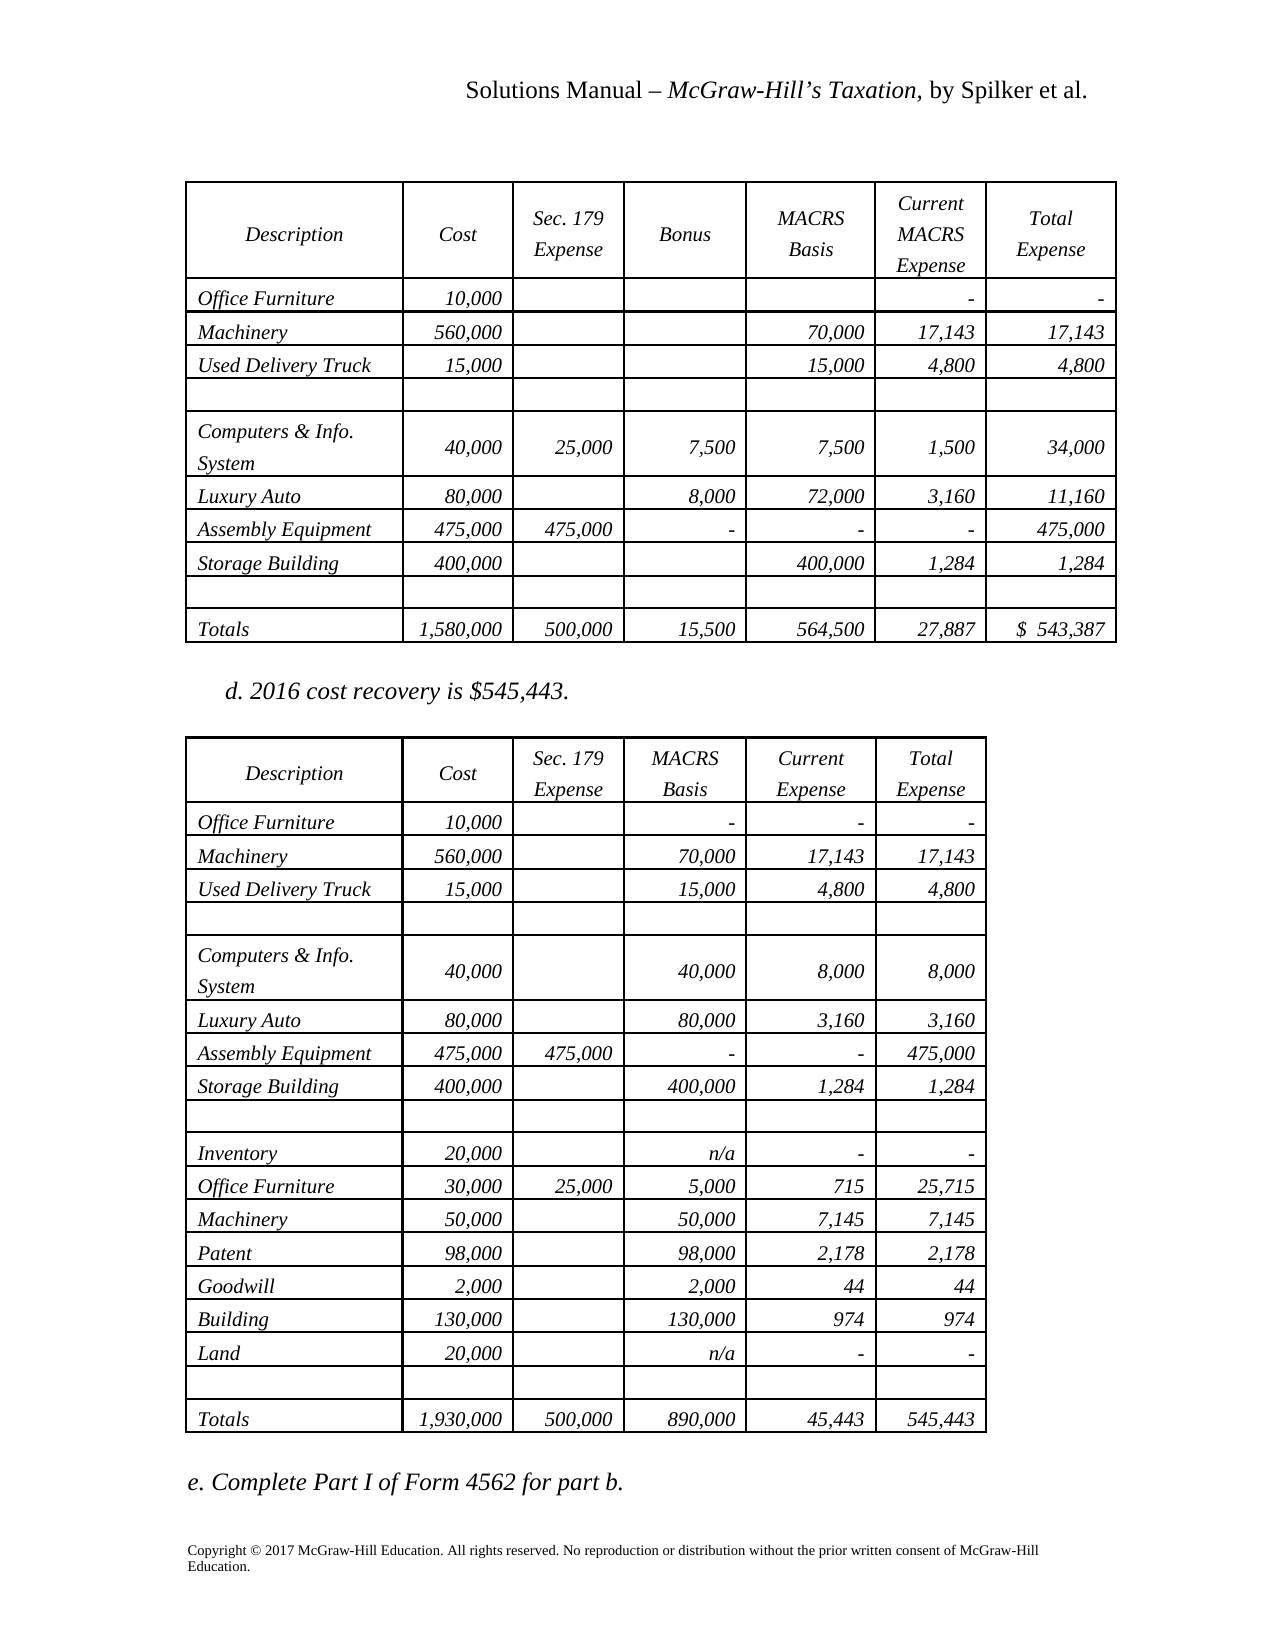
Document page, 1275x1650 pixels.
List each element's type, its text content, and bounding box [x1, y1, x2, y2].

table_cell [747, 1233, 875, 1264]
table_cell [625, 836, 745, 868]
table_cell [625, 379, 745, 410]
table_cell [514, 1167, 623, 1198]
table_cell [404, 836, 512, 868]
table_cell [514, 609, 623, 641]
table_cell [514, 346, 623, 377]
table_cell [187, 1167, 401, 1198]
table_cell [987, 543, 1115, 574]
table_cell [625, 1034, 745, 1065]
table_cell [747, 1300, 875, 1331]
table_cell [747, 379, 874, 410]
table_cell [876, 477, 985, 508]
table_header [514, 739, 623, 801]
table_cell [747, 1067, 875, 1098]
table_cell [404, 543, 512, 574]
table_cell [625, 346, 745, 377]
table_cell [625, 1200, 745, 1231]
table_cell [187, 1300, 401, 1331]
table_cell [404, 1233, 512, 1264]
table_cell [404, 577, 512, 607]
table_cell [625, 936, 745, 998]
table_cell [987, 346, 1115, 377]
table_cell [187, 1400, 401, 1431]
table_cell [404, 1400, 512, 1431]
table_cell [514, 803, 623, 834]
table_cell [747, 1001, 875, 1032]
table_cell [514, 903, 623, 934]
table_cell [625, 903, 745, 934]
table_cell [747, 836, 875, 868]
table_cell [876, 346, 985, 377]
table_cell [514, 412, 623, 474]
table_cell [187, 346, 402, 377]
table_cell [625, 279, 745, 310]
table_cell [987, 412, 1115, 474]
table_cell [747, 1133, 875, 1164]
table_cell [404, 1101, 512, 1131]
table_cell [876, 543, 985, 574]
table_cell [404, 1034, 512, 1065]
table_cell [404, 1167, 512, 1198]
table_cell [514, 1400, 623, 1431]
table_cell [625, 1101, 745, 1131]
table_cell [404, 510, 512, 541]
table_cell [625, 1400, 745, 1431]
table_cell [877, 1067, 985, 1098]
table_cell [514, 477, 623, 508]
text d. 2016 cost recovery is $545,443. [225, 674, 1087, 705]
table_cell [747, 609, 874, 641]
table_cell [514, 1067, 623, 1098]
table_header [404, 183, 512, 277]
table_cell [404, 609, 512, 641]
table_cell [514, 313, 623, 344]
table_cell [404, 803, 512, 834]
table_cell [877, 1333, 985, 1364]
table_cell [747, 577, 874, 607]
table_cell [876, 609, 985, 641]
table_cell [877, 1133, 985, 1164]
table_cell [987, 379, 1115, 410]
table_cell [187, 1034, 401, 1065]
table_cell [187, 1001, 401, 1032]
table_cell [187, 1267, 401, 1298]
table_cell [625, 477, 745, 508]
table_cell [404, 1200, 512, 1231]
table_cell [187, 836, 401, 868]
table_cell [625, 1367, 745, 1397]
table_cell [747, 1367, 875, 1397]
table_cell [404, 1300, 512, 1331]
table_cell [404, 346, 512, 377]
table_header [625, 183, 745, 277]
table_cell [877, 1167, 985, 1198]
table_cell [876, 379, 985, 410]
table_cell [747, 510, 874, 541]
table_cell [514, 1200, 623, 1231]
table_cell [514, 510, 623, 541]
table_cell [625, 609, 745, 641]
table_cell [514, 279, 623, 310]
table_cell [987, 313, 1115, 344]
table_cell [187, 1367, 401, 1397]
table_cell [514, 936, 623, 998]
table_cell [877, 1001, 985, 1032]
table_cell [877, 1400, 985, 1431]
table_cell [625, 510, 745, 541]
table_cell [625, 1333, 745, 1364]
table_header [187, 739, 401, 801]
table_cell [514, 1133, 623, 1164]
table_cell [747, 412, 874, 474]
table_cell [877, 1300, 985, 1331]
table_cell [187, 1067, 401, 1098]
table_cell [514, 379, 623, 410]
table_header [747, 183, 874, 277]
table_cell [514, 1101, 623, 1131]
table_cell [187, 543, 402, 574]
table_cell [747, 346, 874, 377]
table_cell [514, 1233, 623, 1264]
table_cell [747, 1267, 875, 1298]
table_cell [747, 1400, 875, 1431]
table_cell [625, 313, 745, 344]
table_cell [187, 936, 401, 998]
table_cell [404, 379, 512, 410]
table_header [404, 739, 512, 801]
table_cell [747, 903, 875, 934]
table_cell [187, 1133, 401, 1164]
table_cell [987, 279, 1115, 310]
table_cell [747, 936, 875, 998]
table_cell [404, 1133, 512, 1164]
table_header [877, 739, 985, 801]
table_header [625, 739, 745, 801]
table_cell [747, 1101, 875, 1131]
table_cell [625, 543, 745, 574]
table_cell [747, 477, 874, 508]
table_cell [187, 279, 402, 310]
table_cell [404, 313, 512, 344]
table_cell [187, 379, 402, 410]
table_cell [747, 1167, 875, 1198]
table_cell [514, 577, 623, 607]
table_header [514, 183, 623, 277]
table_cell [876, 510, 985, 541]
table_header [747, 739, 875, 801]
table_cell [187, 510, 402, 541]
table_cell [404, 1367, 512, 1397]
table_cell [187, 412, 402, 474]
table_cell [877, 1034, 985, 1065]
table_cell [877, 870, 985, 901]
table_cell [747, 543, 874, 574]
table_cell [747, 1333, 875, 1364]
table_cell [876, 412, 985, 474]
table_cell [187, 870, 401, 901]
text e. Complete Part I of Form 4562 for part b. [187, 1464, 1087, 1495]
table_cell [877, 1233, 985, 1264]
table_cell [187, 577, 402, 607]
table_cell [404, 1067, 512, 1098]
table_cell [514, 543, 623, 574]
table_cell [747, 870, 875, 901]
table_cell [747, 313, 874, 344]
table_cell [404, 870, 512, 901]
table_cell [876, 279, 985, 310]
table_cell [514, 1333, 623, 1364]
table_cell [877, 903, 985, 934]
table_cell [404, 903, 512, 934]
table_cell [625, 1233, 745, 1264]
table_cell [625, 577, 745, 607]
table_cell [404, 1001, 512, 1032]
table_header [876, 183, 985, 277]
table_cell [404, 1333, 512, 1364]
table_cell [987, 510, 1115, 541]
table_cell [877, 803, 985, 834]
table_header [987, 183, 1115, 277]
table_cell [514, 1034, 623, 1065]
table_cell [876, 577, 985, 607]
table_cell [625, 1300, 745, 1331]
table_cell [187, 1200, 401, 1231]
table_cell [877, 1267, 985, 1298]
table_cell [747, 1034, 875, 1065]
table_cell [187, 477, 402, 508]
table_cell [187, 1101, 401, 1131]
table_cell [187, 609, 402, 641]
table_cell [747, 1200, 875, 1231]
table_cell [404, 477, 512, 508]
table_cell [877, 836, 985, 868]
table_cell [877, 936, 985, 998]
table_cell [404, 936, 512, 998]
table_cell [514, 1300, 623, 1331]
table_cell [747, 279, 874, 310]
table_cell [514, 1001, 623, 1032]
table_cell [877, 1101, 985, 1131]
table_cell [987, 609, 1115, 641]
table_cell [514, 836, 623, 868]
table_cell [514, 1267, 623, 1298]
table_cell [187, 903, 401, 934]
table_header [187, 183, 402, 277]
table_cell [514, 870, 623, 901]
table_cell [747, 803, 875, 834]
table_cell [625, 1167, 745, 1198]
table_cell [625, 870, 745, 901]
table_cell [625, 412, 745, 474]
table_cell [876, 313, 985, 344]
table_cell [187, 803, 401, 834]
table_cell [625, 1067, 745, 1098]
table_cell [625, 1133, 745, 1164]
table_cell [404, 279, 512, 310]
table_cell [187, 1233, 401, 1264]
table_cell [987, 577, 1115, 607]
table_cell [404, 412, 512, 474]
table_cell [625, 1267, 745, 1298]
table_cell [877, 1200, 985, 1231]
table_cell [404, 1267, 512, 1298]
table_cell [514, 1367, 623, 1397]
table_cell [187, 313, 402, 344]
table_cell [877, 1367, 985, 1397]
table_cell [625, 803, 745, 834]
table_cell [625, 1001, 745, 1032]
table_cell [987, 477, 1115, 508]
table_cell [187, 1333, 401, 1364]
